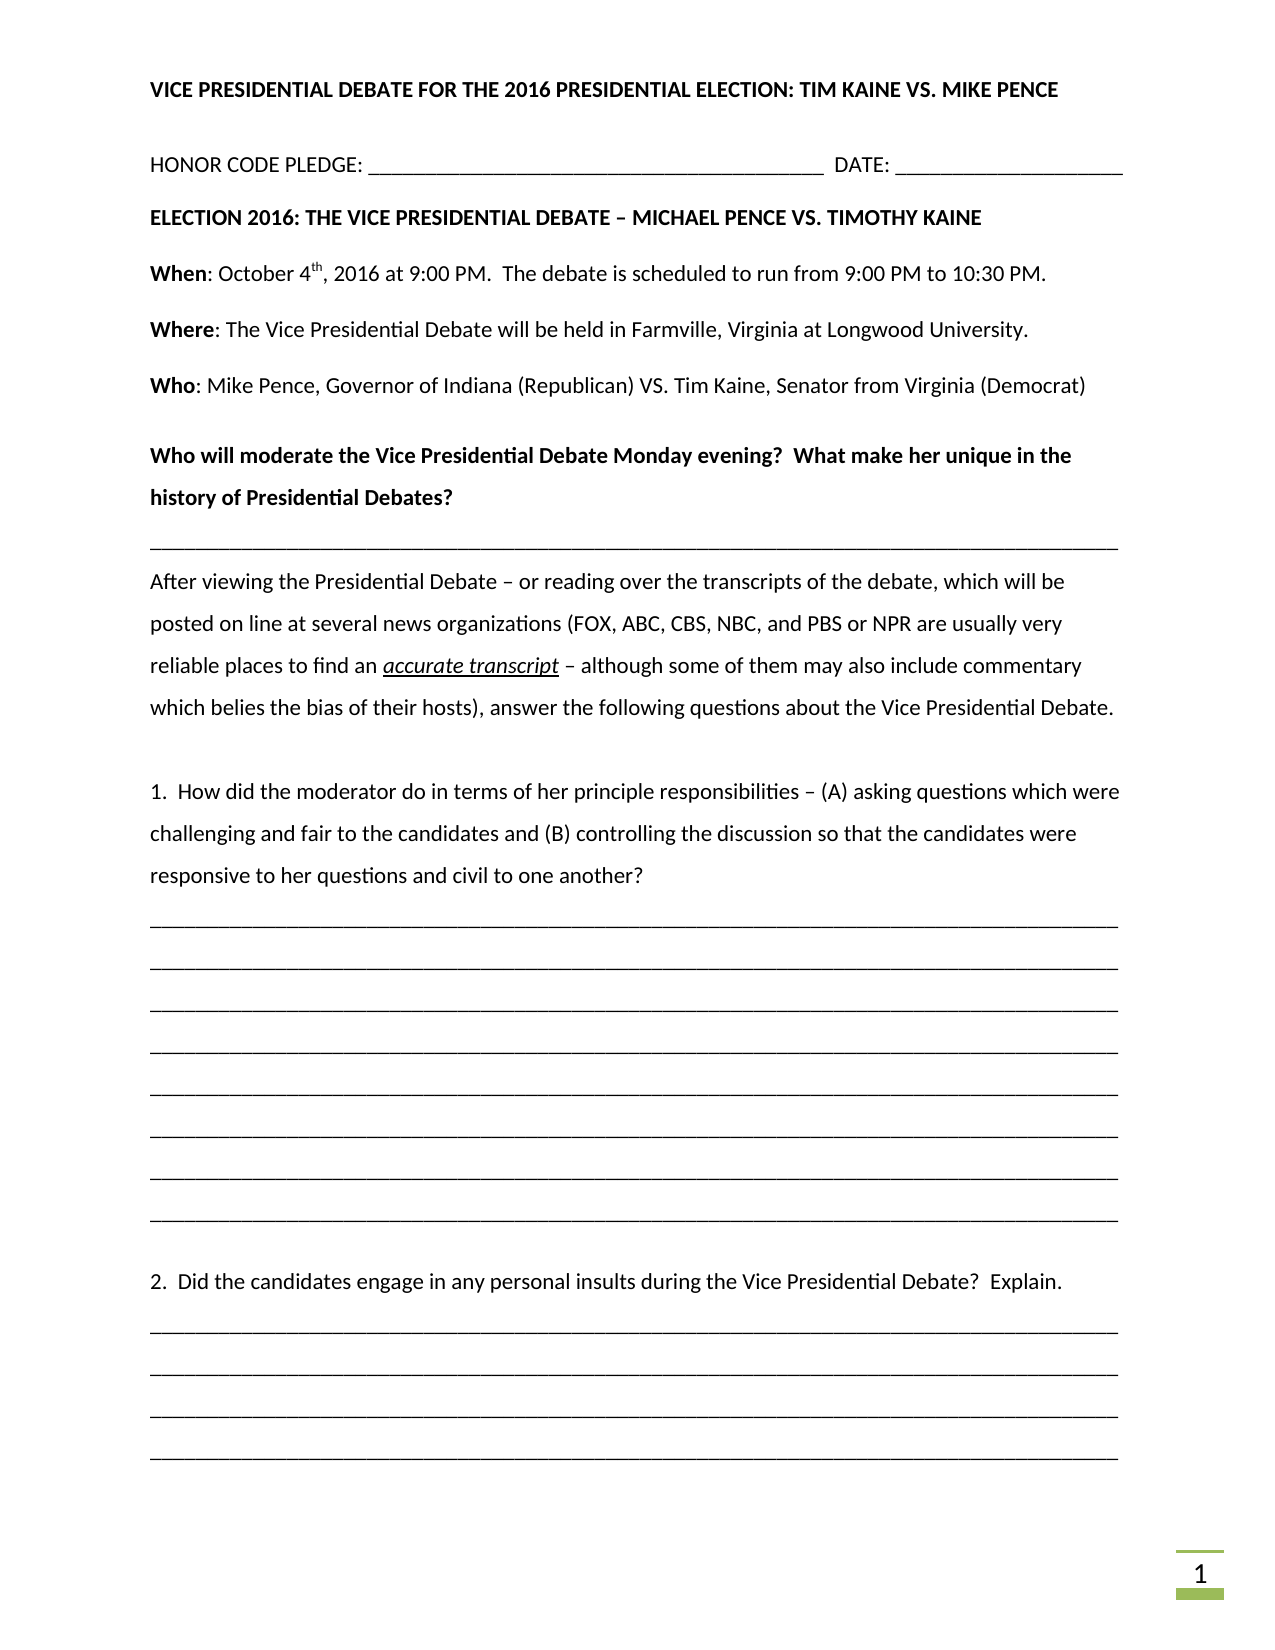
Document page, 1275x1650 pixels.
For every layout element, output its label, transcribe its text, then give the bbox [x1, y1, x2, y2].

text _______________________________________________________________________________________________________________________________________________________________________________________________________________________________________________________________ [150, 1309, 1125, 1421]
text _____________________________________________________________________________________ [150, 1435, 1125, 1463]
text Who will moderate the Vice Presidential Debate Monday evening? What make her unique in the history of Presidential Debates? [150, 441, 1125, 511]
text When: October 4th, 2016 at 9:00 PM. The debate is scheduled to run from 9:00 PM to 10:30 PM. [150, 259, 1125, 287]
text ____________________________________________________________________________________________________________________________________________________________________________________________________________________________________________________________________________________________________________________________________________________ __________________________________________________________________________________________________________________________________________________________________________ __________________________________________________________________________________________________________________________________________________________________________ [150, 903, 1125, 1225]
text ELECTION 2016: THE VICE PRESIDENTIAL DEBATE – MICHAEL PENCE VS. TIMOTHY KAINE [150, 203, 1125, 231]
text 1. How did the moderator do in terms of her principle responsibilities – (A) asking questions which were challenging and fair to the candidates and (B) controlling the discussion so that the candidates were responsive to her questions and civil to one another? [150, 777, 1125, 889]
text Who: Mike Pence, Governor of Indiana (Republican) VS. Tim Kaine, Senator from Virginia (Democrat) [150, 371, 1125, 399]
text 2. Did the candidates engage in any personal insults during the Vice Presidential Debate? Explain. [150, 1267, 1125, 1295]
text HONOR CODE PLEDGE: ________________________________________ DATE: ____________________ [150, 150, 1125, 178]
text _____________________________________________________________________________________ [150, 525, 1125, 553]
text Where: The Vice Presidential Debate will be held in Farmville, Virginia at Longwood University. [150, 315, 1125, 343]
text After viewing the Presidential Debate – or reading over the transcripts of the debate, which will be posted on line at several news organizations (FOX, ABC, CBS, NBC, and PBS or NPR are usually very reliable places to find an accurate transcript – although some of them may also include commentary which belies the bias of their hosts), answer the following questions about the Vice Presidential Debate. [150, 567, 1125, 721]
